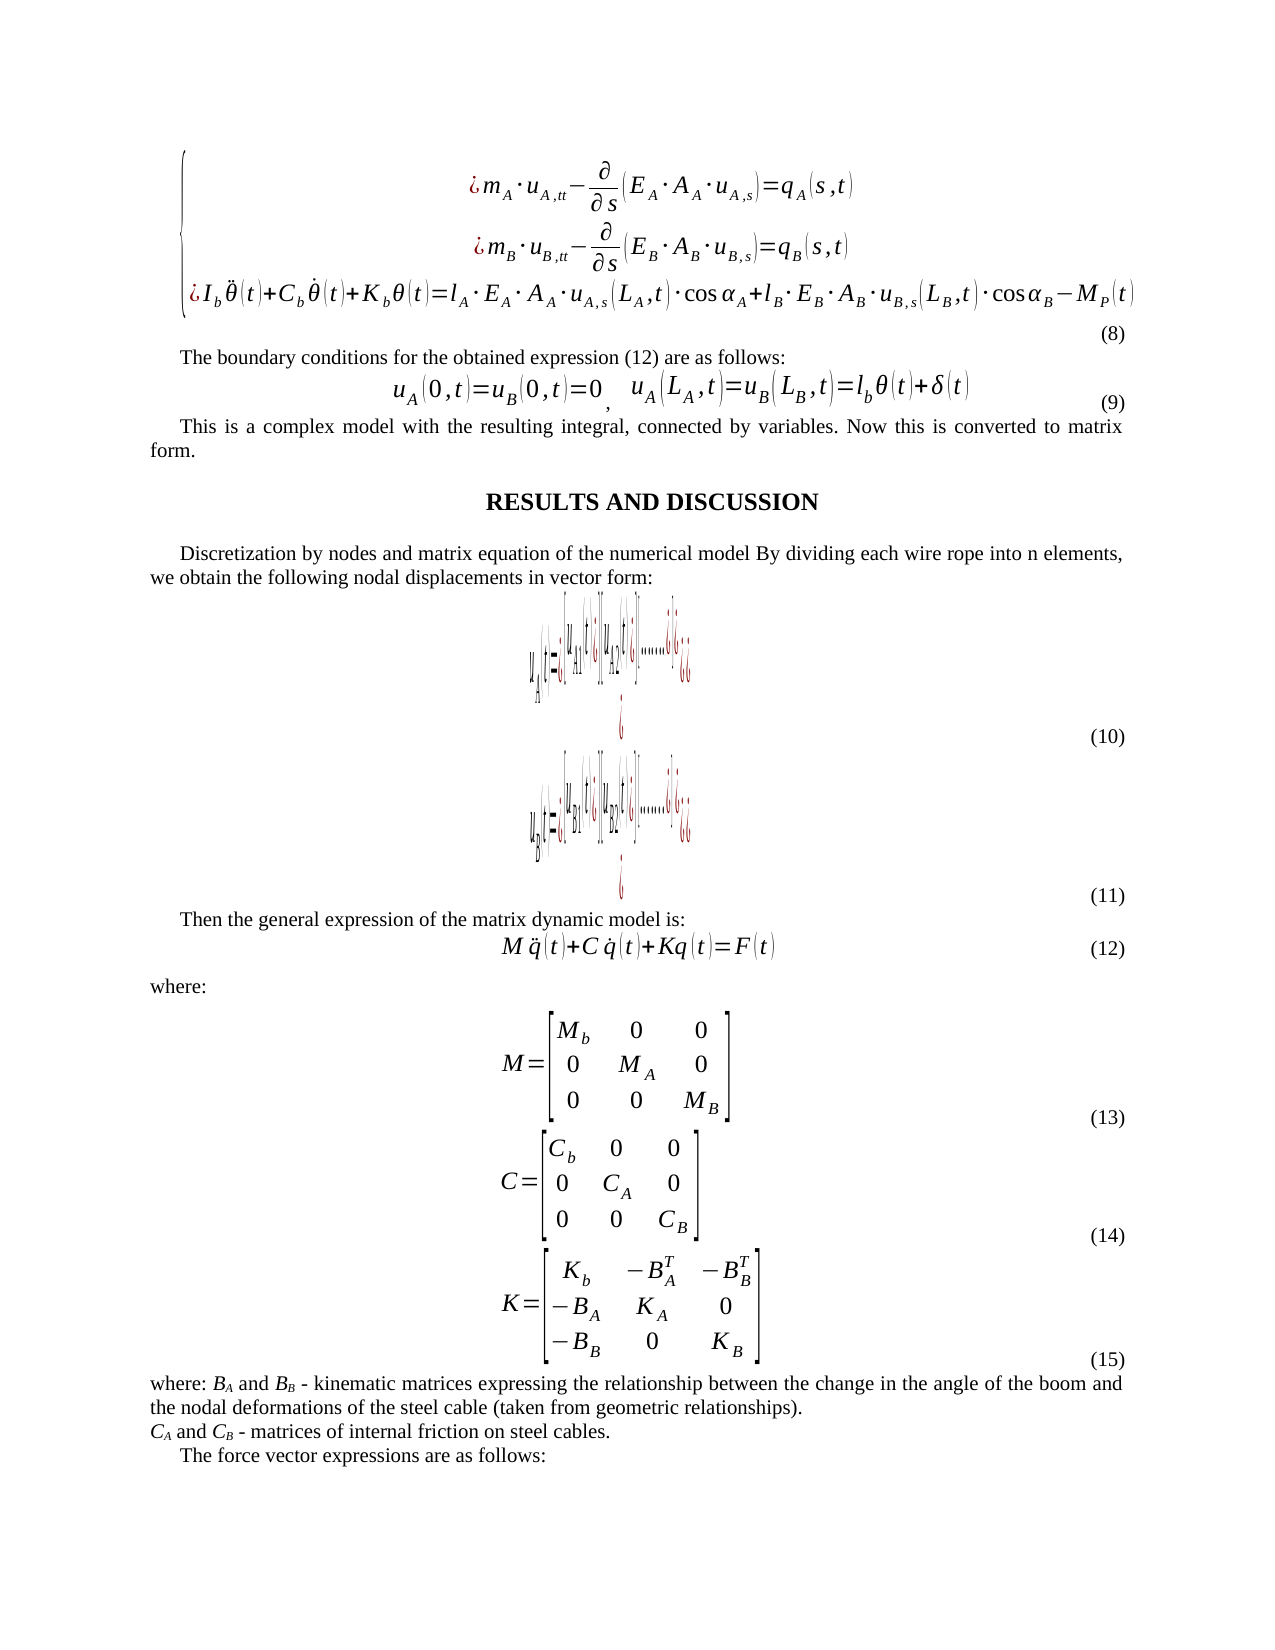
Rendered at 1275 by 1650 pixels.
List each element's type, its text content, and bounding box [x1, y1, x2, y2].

text where: BA and BB - kinematic matrices expressing the relationship between the change in the angle of the boom and the nodal deformations of the steel cable (taken from geometric relationships). [150, 1371, 1125, 1419]
text The force vector expressions are as follows: [150, 1443, 1125, 1467]
text (10) [150, 589, 1125, 748]
text The boundary conditions for the obtained expression (12) are as follows: [150, 344, 1125, 369]
text RESULTS AND DISCUSSION [150, 487, 1125, 516]
text where: [150, 974, 1125, 998]
text Then the general expression of the matrix dynamic model is: [150, 907, 1125, 931]
text (8) [150, 150, 1125, 344]
text (11) [150, 748, 1125, 907]
text (12) [150, 931, 1125, 962]
text , (9) [150, 369, 1125, 414]
text This is a complex model with the resulting integral, connected by variables. Now this is converted to matrix form. [150, 414, 1125, 462]
text (14) [150, 1129, 1125, 1247]
text Discretization by nodes and matrix equation of the numerical model By dividing each wire rope into n elements, we obtain the following nodal displacements in vector form: [150, 541, 1125, 589]
text CA and CB - matrices of internal friction on steel cables. [150, 1419, 1125, 1443]
text (13) [150, 1010, 1125, 1129]
text (15) [150, 1247, 1125, 1371]
